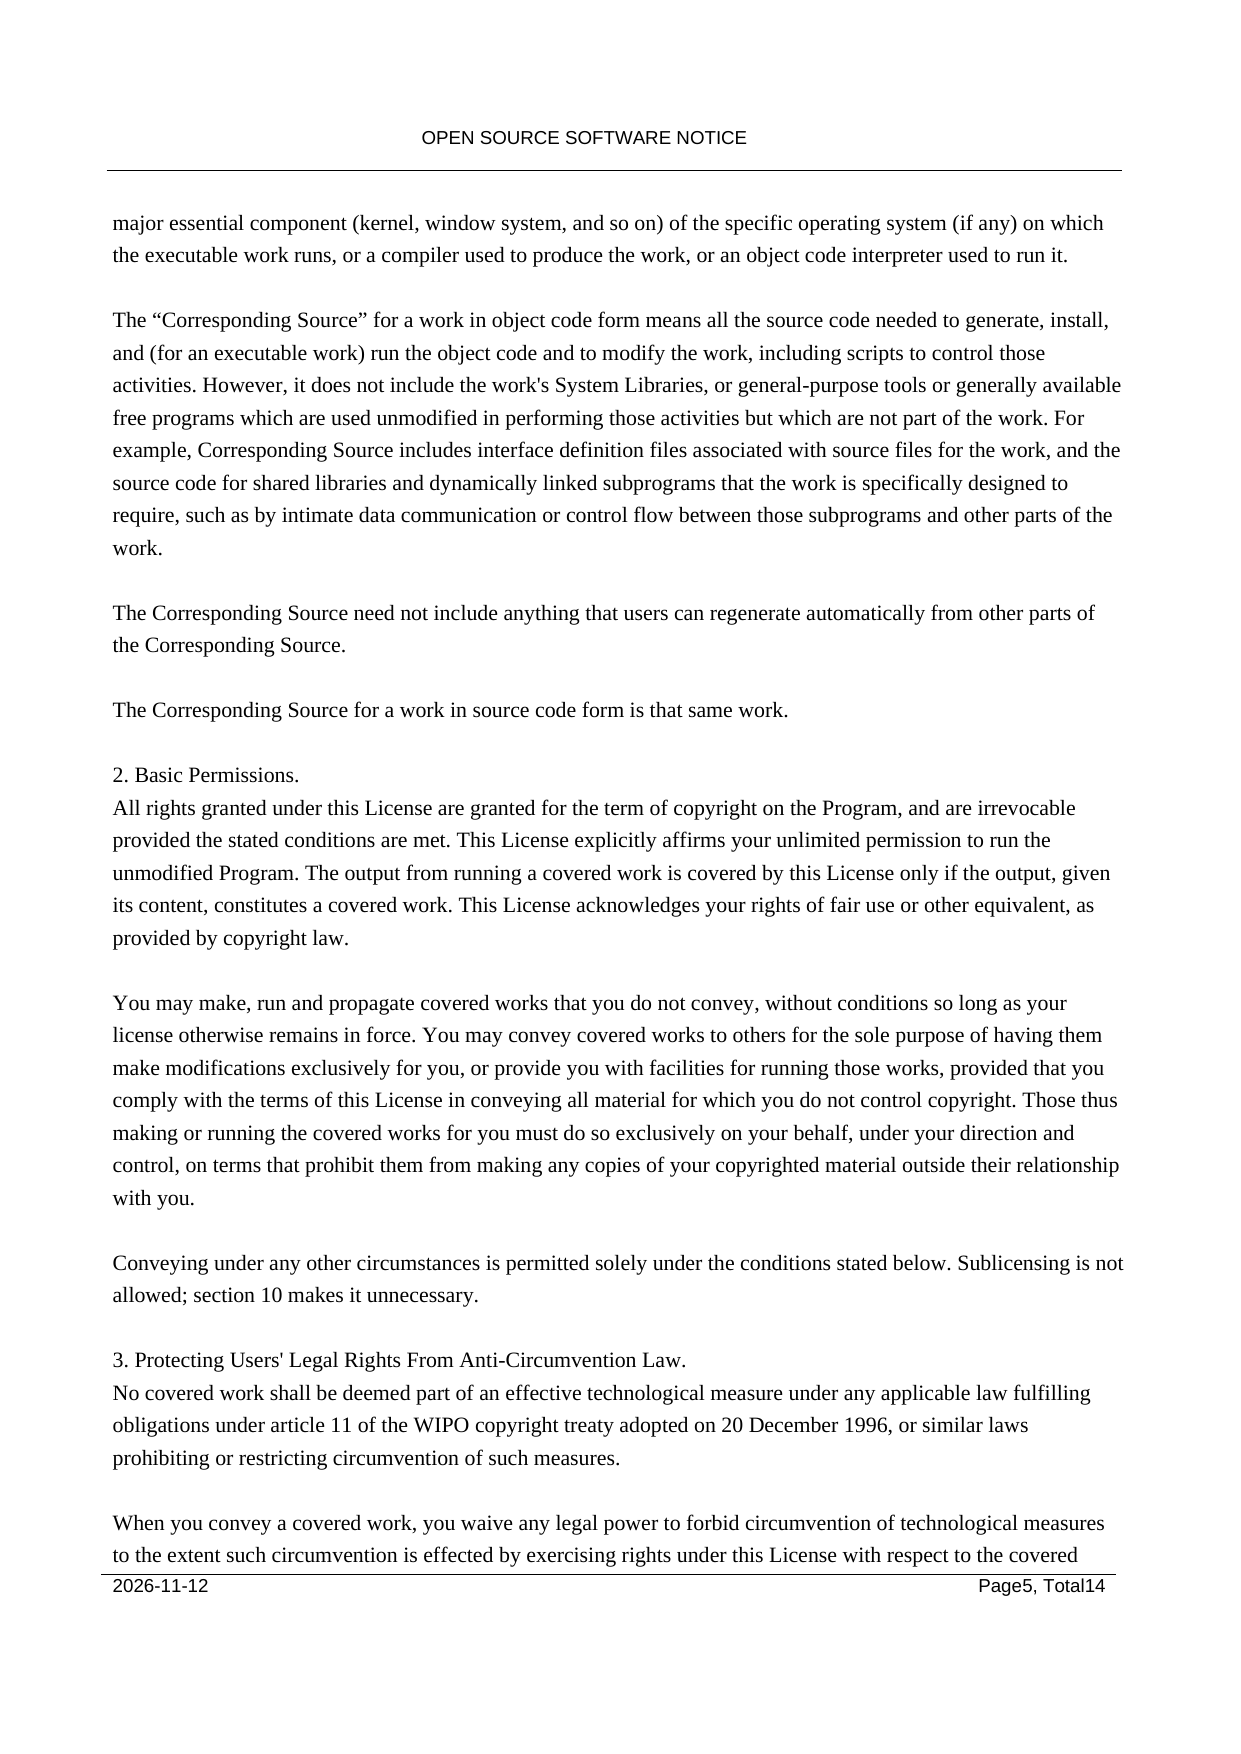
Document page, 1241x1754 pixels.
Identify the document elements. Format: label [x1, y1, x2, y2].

text [112, 206, 1128, 1571]
